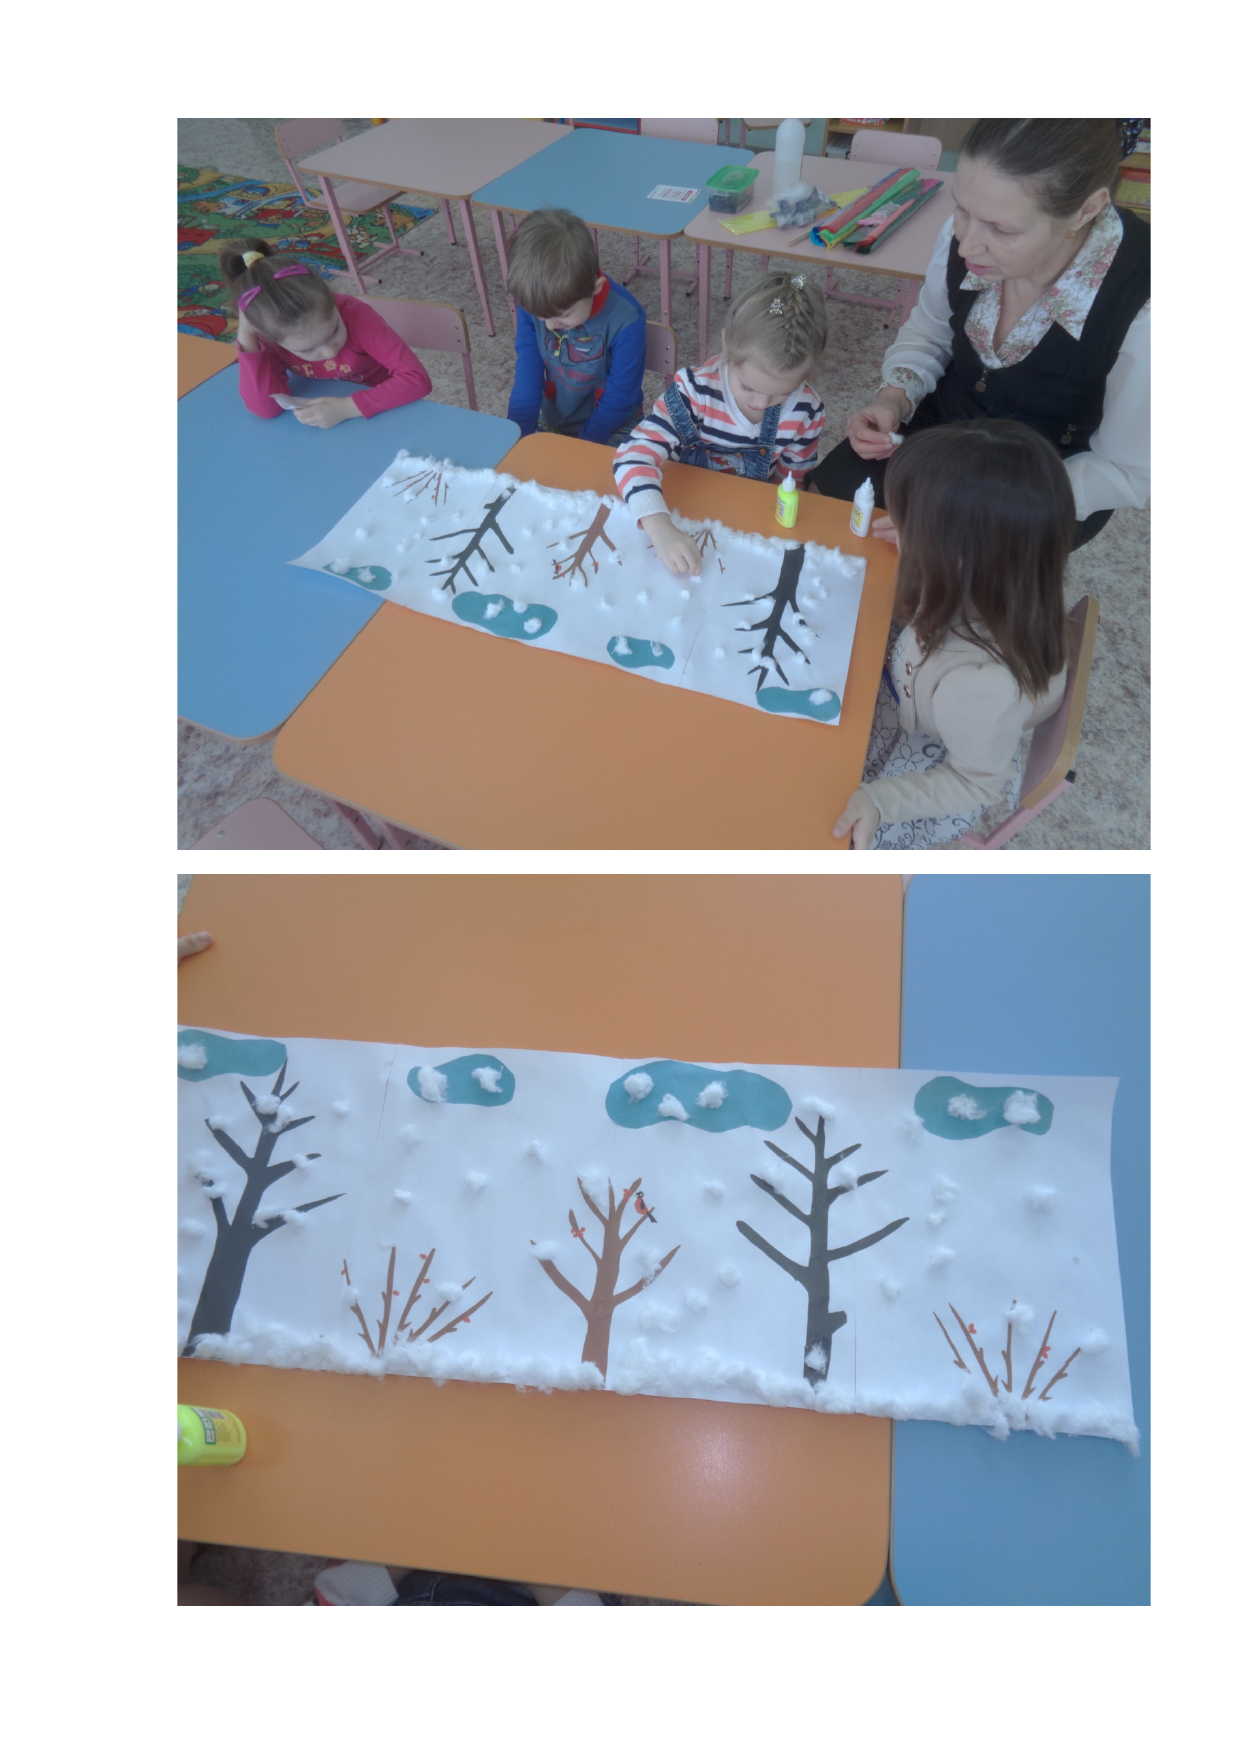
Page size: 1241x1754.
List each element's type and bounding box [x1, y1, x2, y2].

picture [177, 118, 1151, 850]
picture [177, 874, 1151, 1606]
